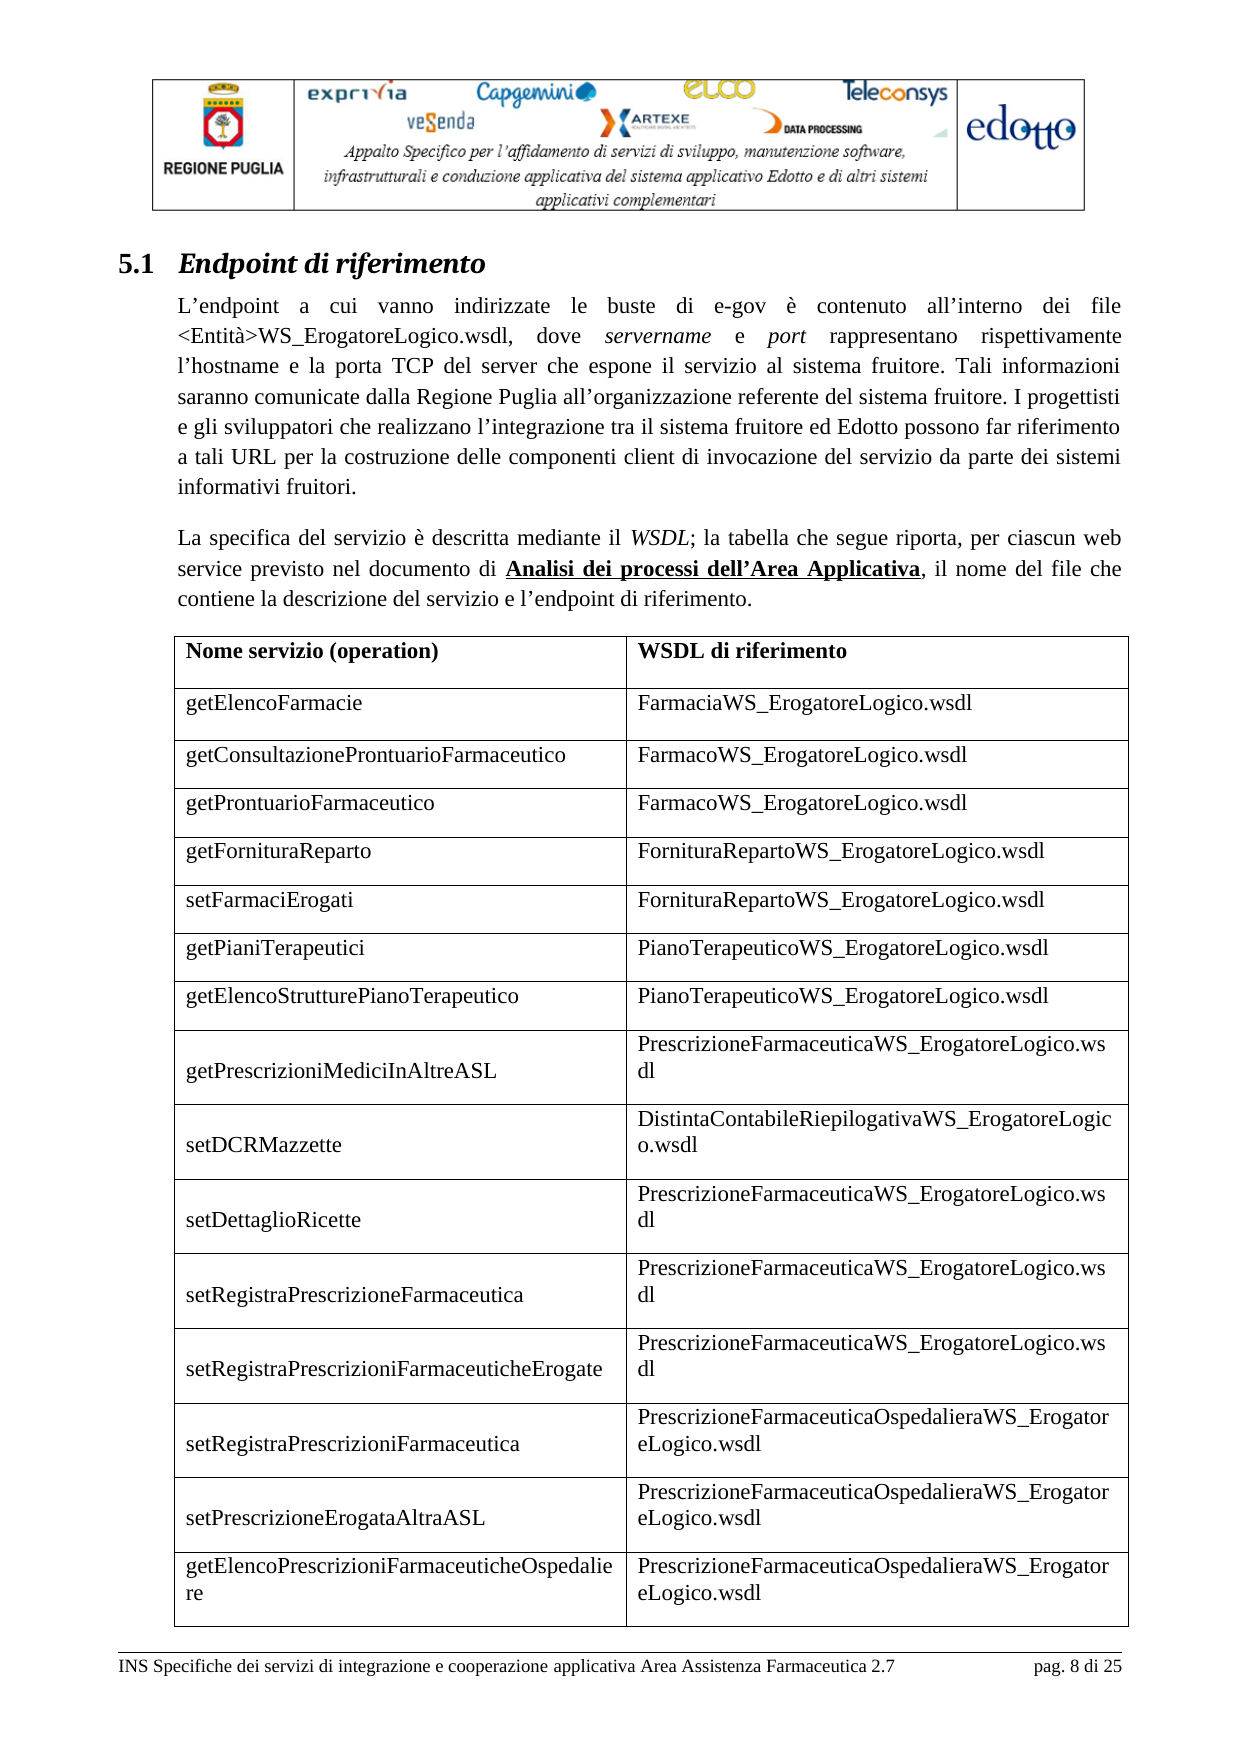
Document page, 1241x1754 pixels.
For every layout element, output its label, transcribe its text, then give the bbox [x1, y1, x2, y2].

table_cell PrescrizioneFarmaceuticaOspedalieraWS_ErogatoreLogico.wsdl [627, 1553, 1128, 1626]
table_cell PianoTerapeuticoWS_ErogatoreLogico.wsdl [627, 982, 1128, 1029]
table_cell getFornituraReparto [175, 838, 626, 885]
text La specifica del servizio è descritta mediante il WSDL; la tabella che segue riporta, per ciascun web service previsto nel documento di Analisi dei processi dell’Area Applicativa, il nome del file che contiene la descrizione del servizio e l’endpoint di riferimento. [177, 524, 1122, 611]
table_cell setDCRMazzette [175, 1105, 626, 1179]
table_cell FarmacoWS_ErogatoreLogico.wsdl [627, 789, 1128, 837]
table_cell FarmaciaWS_ErogatoreLogico.wsdl [627, 689, 1128, 740]
table_cell PrescrizioneFarmaceuticaWS_ErogatoreLogico.wsdl [627, 1254, 1128, 1328]
text L’endpoint a cui vanno indirizzate le buste di e-gov è contenuto all’interno dei file <Entità>WS_ErogatoreLogico.wsdl, dove servername e port rappresentano rispettivamente l’hostname e la porta TCP del server che espone il servizio al sistema fruitore. Tali informazioni saranno comunicate dalla Regione Puglia all’organizzazione referente del sistema fruitore. I progettisti e gli sviluppatori che realizzano l’integrazione tra il sistema fruitore ed Edotto possono far riferimento a tali URL per la costruzione delle componenti client di invocazione del servizio da parte dei sistemi informativi fruitori. [177, 292, 1122, 500]
table_cell PrescrizioneFarmaceuticaWS_ErogatoreLogico.wsdl [627, 1180, 1128, 1253]
table_cell getConsultazioneProntuarioFarmaceutico [175, 741, 626, 788]
table_cell getPrescrizioniMediciInAltreASL [175, 1031, 626, 1104]
table_cell setPrescrizioneErogataAltraASL [175, 1478, 626, 1552]
table_cell PianoTerapeuticoWS_ErogatoreLogico.wsdl [627, 934, 1128, 981]
table_cell PrescrizioneFarmaceuticaWS_ErogatoreLogico.wsdl [627, 1031, 1128, 1104]
table_cell getElencoFarmacie [175, 689, 626, 740]
table_cell DistintaContabileRiepilogativaWS_ErogatoreLogico.wsdl [627, 1105, 1128, 1179]
table_cell setRegistraPrescrizioniFarmaceuticheErogate [175, 1329, 626, 1402]
table_header Nome servizio (operation) [175, 637, 626, 688]
table_cell PrescrizioneFarmaceuticaOspedalieraWS_ErogatoreLogico.wsdl [627, 1478, 1128, 1552]
table_cell FarmacoWS_ErogatoreLogico.wsdl [627, 741, 1128, 788]
table_cell setDettaglioRicette [175, 1180, 626, 1253]
table_cell setRegistraPrescrizioneFarmaceutica [175, 1254, 626, 1328]
table_cell FornituraRepartoWS_ErogatoreLogico.wsdl [627, 838, 1128, 885]
subtitle Endpoint di riferimento [118, 246, 1122, 281]
table_cell setFarmaciErogati [175, 886, 626, 933]
table_cell FornituraRepartoWS_ErogatoreLogico.wsdl [627, 886, 1128, 933]
picture [147, 73, 1093, 218]
table_header WSDL di riferimento [627, 637, 1128, 688]
table_cell getElencoPrescrizioniFarmaceuticheOspedaliere [175, 1553, 626, 1626]
table_cell setRegistraPrescrizioniFarmaceutica [175, 1404, 626, 1477]
table_cell getProntuarioFarmaceutico [175, 789, 626, 837]
table_cell PrescrizioneFarmaceuticaWS_ErogatoreLogico.wsdl [627, 1329, 1128, 1402]
table_cell getPianiTerapeutici [175, 934, 626, 981]
table_cell PrescrizioneFarmaceuticaOspedalieraWS_ErogatoreLogico.wsdl [627, 1404, 1128, 1477]
table_cell getElencoStrutturePianoTerapeutico [175, 982, 626, 1029]
